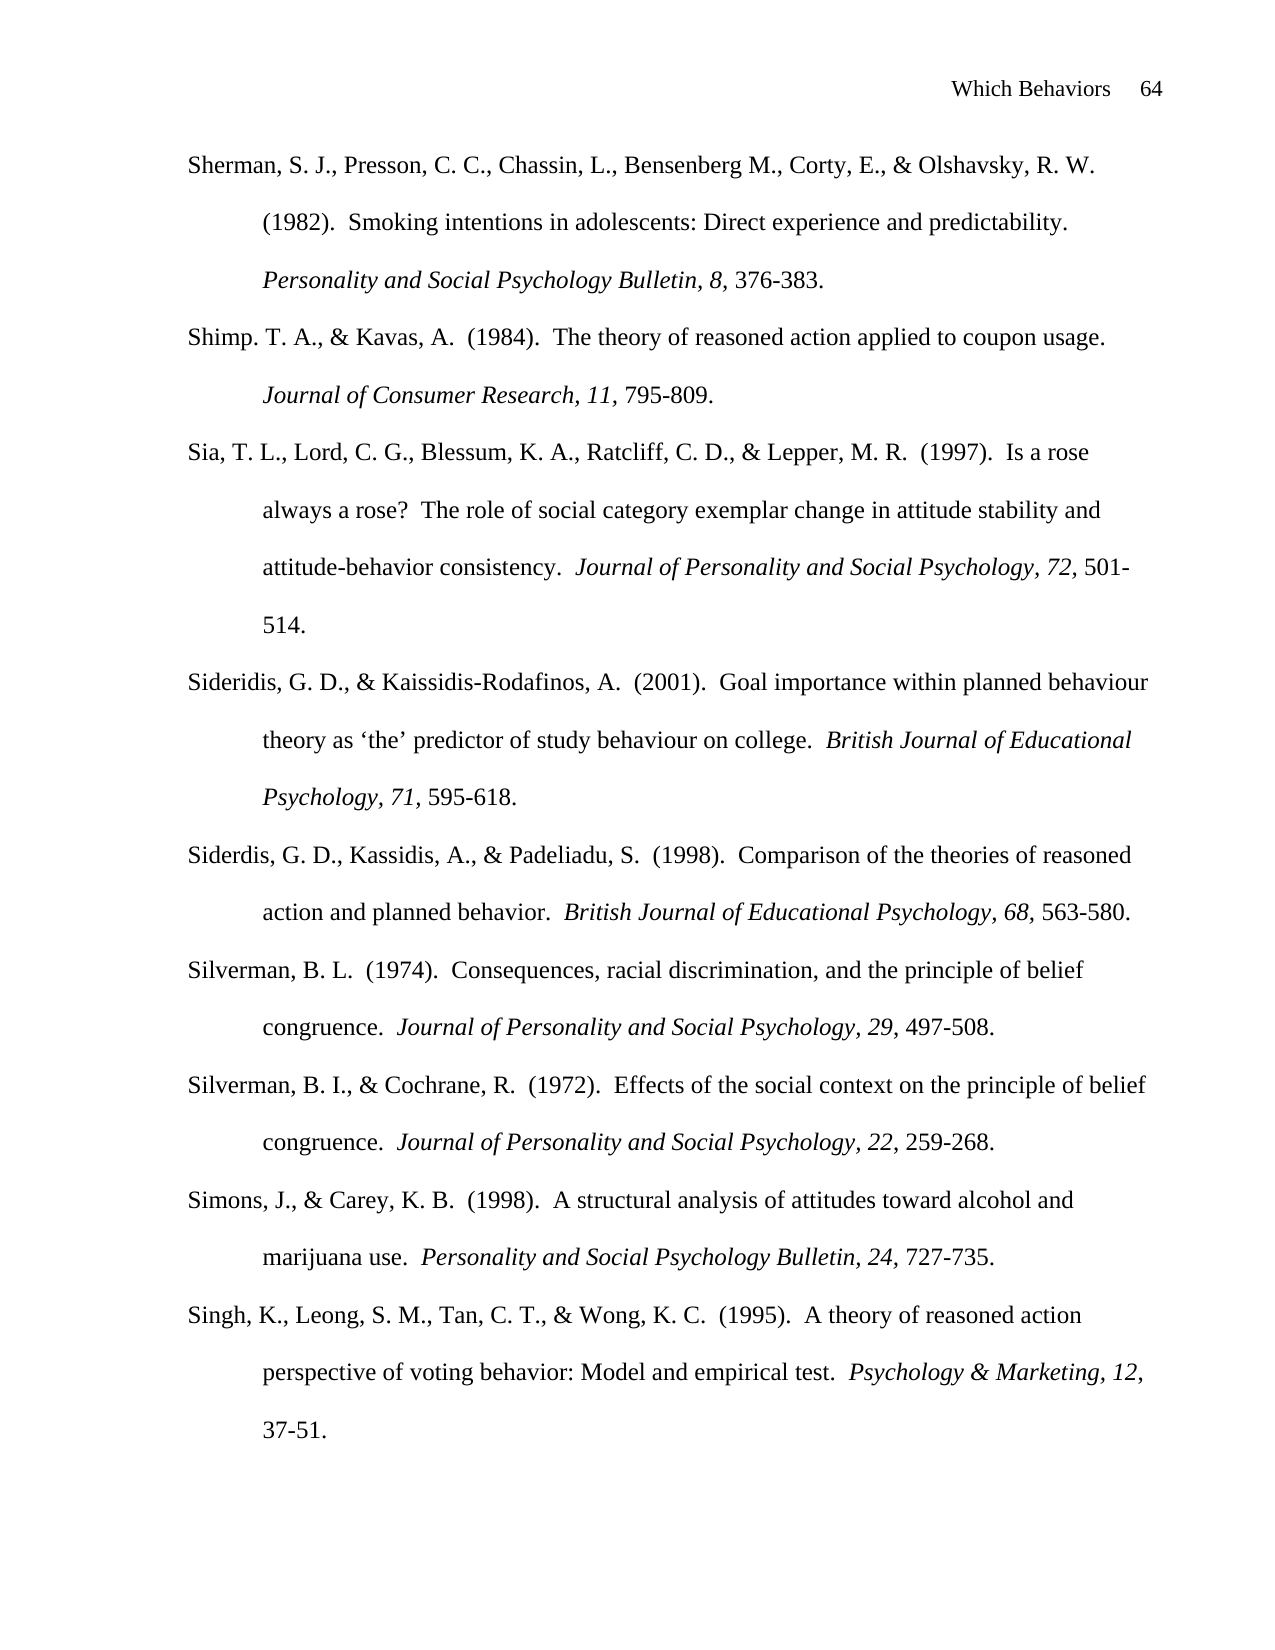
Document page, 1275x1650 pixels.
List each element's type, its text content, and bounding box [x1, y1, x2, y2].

subtitle Singh, K., Leong, S. M., Tan, C. T., & Wong, K. C. (1995). A theory of reasoned action perspective of voting behavior: Model and empirical test. Psychology & Marketing, 12, 37-51. [187, 1300, 1162, 1444]
subtitle Sherman, S. J., Presson, C. C., Chassin, L., Bensenberg M., Corty, E., & Olshavsky, R. W. (1982). Smoking intentions in adolescents: Direct experience and predictability. Personality and Social Psychology Bulletin, 8, 376-383. [187, 150, 1162, 294]
subtitle Silverman, B. I., & Cochrane, R. (1972). Effects of the social context on the principle of belief congruence. Journal of Personality and Social Psychology, 22, 259-268. [187, 1070, 1162, 1156]
subtitle Silverman, B. L. (1974). Consequences, racial discrimination, and the principle of belief congruence. Journal of Personality and Social Psychology, 29, 497-508. [187, 955, 1162, 1041]
text Simons, J., & Carey, K. B. (1998). A structural analysis of attitudes toward alcohol and marijuana use. Personality and Social Psychology Bulletin, 24, 727-735. [187, 1185, 1162, 1271]
subtitle Sideridis, G. D., & Kaissidis-Rodafinos, A. (2001). Goal importance within planned behaviour theory as ‘the’ predictor of study behaviour on college. British Journal of Educational Psychology, 71, 595-618. [187, 667, 1162, 811]
text Siderdis, G. D., Kassidis, A., & Padeliadu, S. (1998). Comparison of the theories of reasoned action and planned behavior. British Journal of Educational Psychology, 68, 563-580. [187, 840, 1162, 926]
subtitle Shimp. T. A., & Kavas, A. (1984). The theory of reasoned action applied to coupon usage. Journal of Consumer Research, 11, 795-809. [187, 322, 1162, 409]
text Sia, T. L., Lord, C. G., Blessum, K. A., Ratcliff, C. D., & Lepper, M. R. (1997). Is a rose always a rose? The role of social category exemplar change in attitude stability and attitude-behavior consistency. Journal of Personality and Social Psychology, 72, 501-514. [187, 437, 1162, 639]
